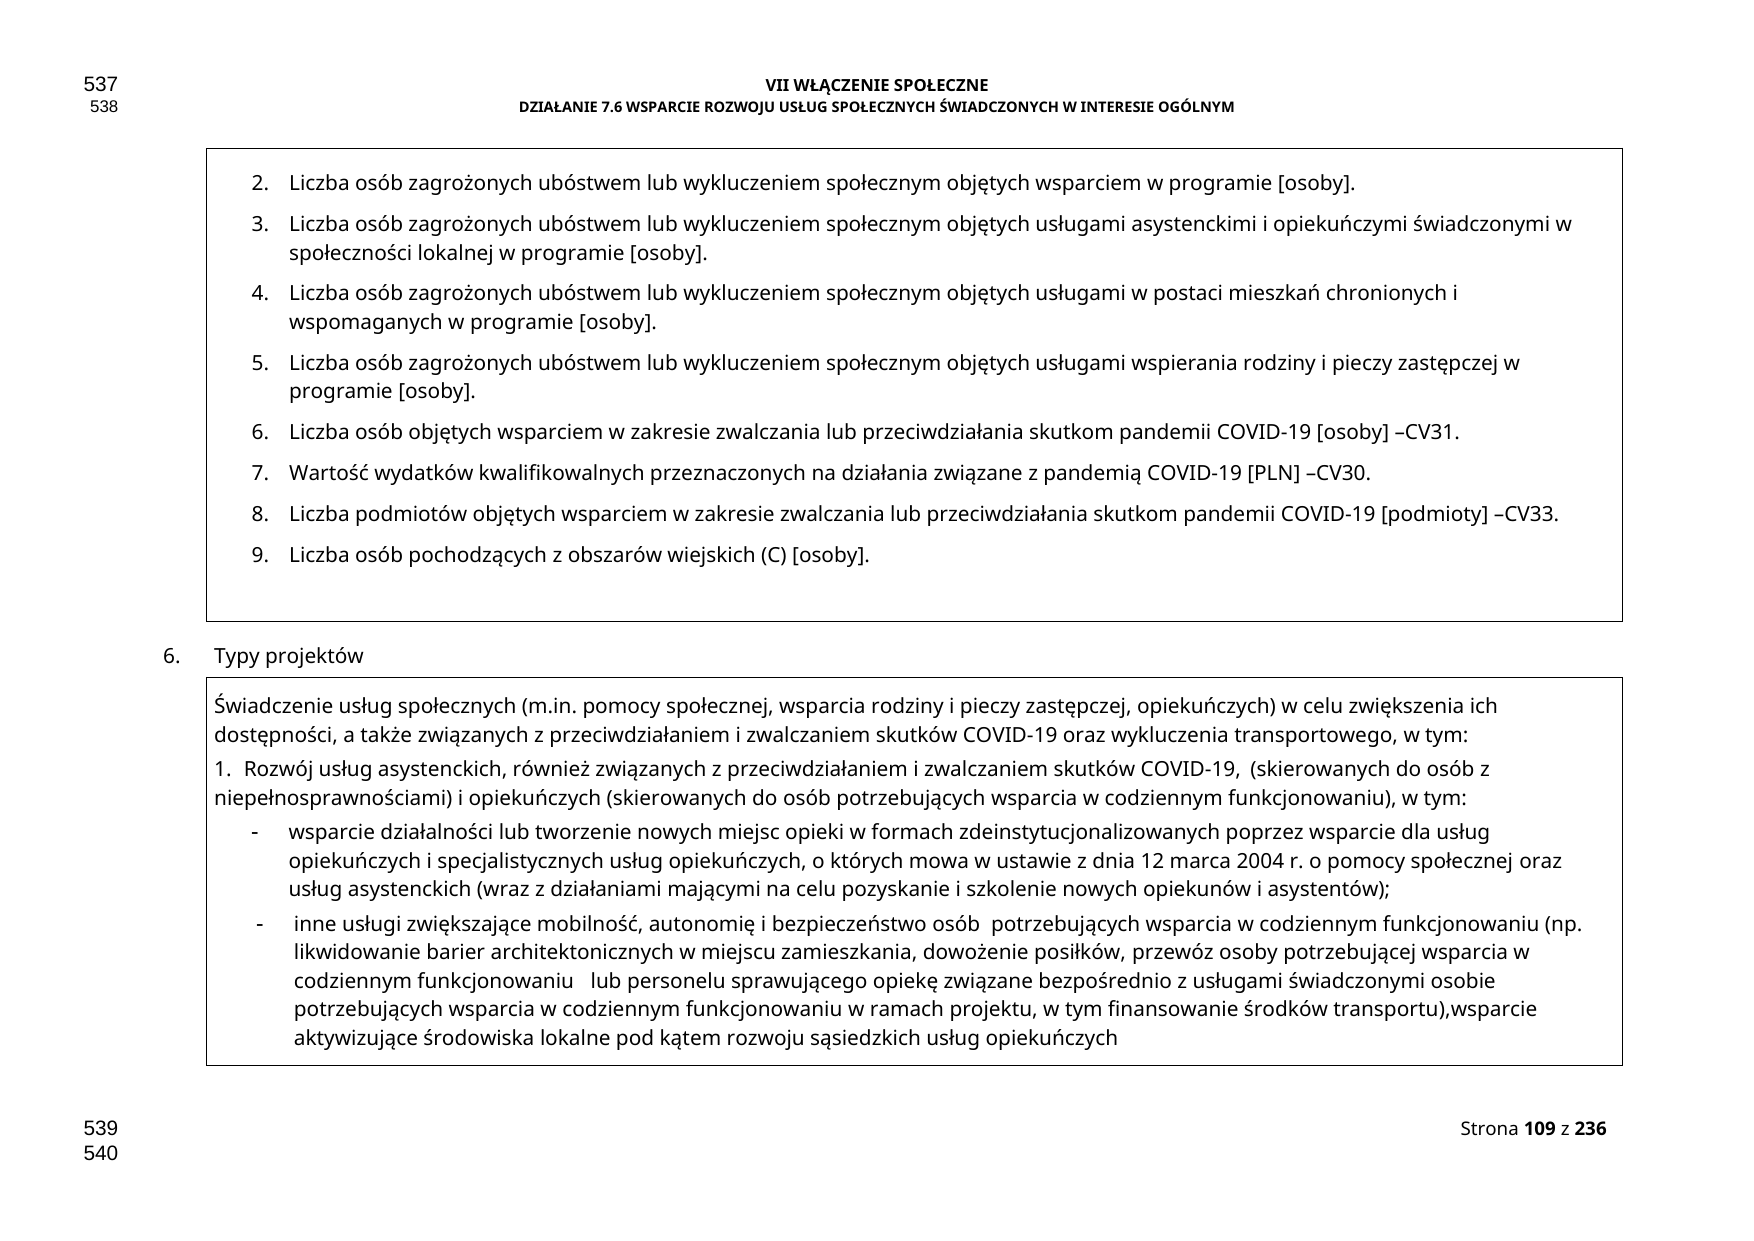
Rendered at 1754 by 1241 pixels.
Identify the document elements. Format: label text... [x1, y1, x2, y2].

table_cell [118, 621, 207, 1064]
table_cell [207, 149, 1622, 621]
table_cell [207, 678, 1622, 1064]
table_cell Typy projektów [207, 622, 1622, 677]
